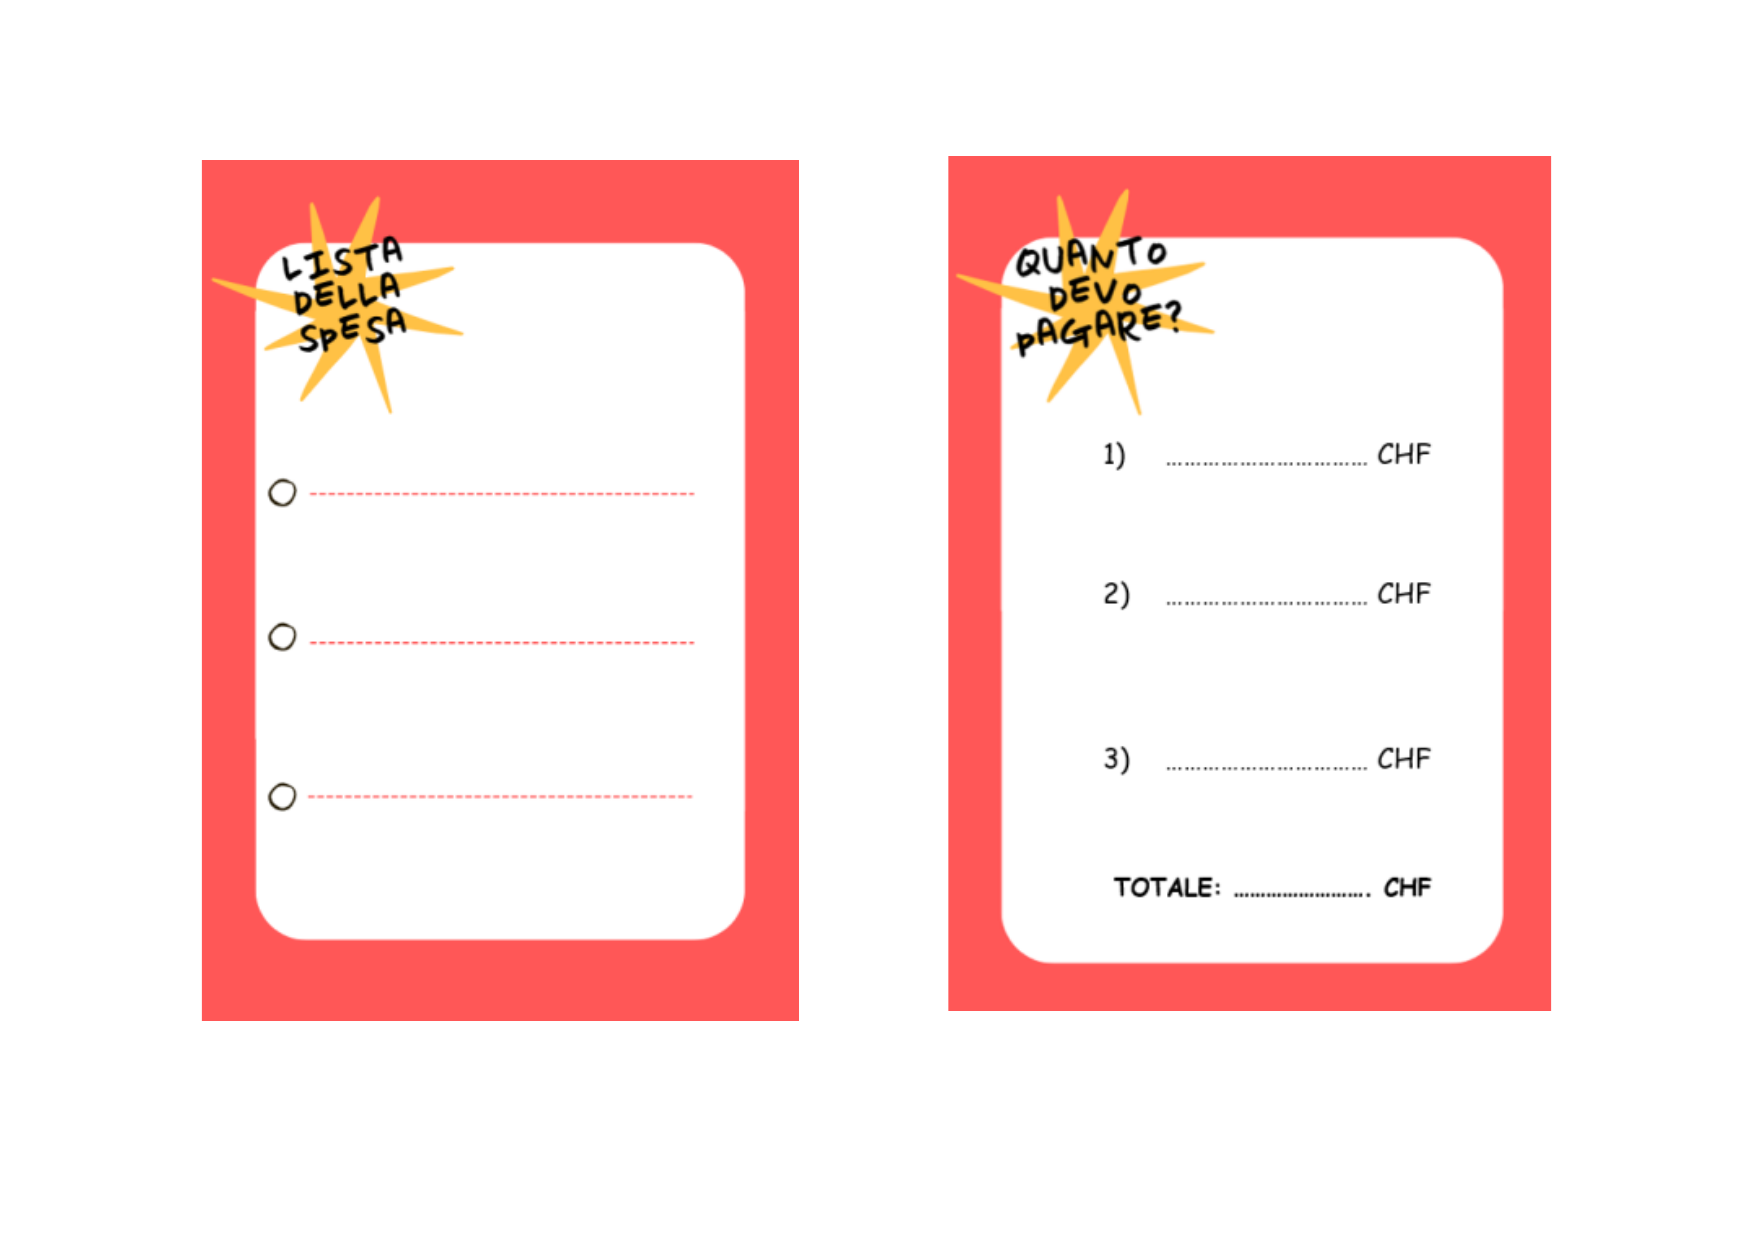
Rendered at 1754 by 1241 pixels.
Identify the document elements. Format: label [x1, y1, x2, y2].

picture [198, 160, 798, 1016]
picture [945, 156, 1551, 1006]
